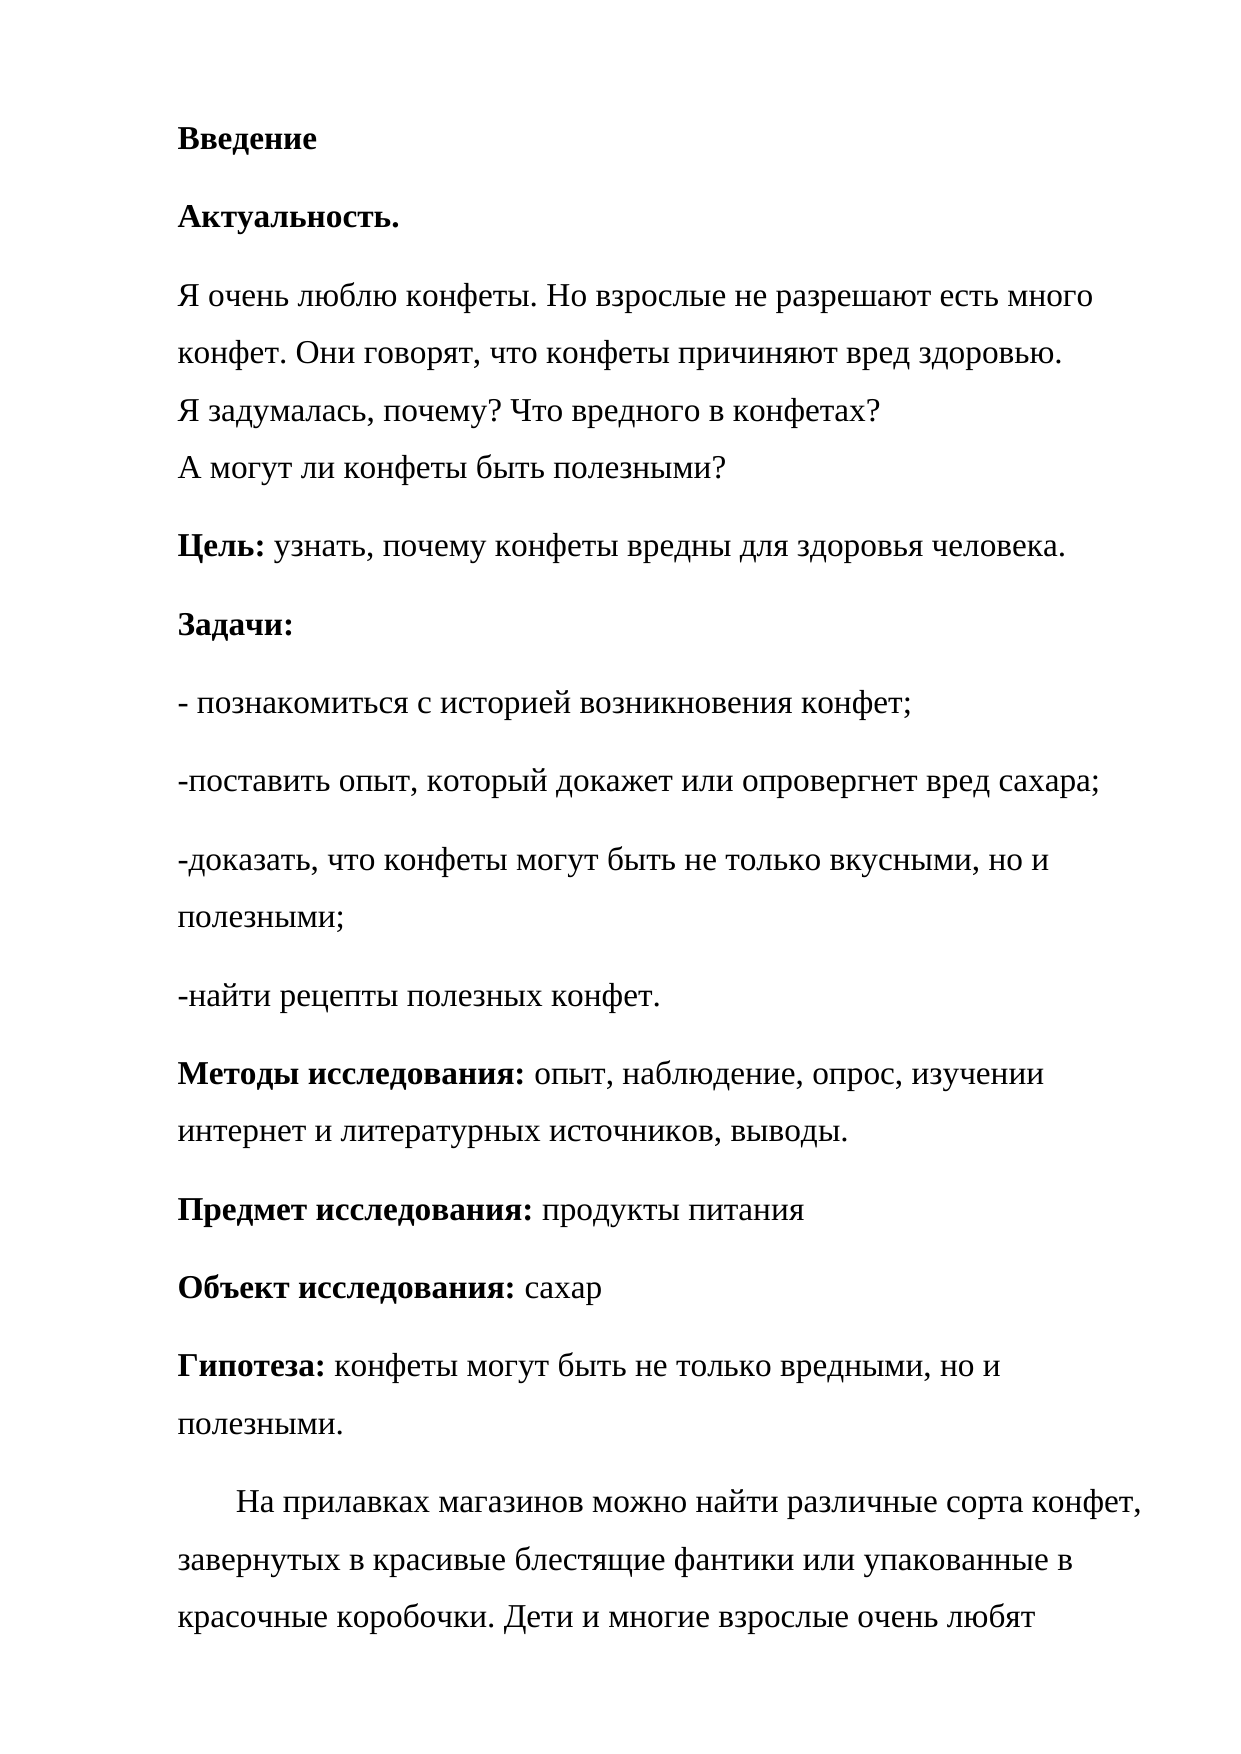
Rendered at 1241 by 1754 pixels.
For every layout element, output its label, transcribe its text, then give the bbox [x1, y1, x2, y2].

text Гипотеза: конфеты могут быть не только вредными, но и полезными. [177, 1346, 1152, 1441]
text -найти рецепты полезных конфет. [177, 975, 1152, 1013]
text Предмет исследования: продукты питания [177, 1189, 1152, 1227]
text Я очень люблю конфеты. Но взрослые не разрешают есть много конфет. Они говорят, что конфеты причиняют вред здоровью. Я задумалась, почему? Что вредного в конфетах? А могут ли конфеты быть полезными? [177, 275, 1152, 486]
text -поставить опыт, который докажет или опровергнет вред сахара; [177, 761, 1152, 799]
text Введение [177, 118, 1152, 156]
text - познакомиться с историей возникновения конфет; [177, 682, 1152, 721]
text Актуальность. [177, 196, 1152, 235]
text Методы исследования: опыт, наблюдение, опрос, изучении интернет и литературных источников, выводы. [177, 1053, 1152, 1149]
text Объект исследования: сахар [177, 1267, 1152, 1306]
text Задачи: [177, 604, 1152, 642]
text -доказать, что конфеты могут быть не только вкусными, но и полезными; [177, 839, 1152, 935]
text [177, 1481, 1152, 1635]
text Цель: узнать, почему конфеты вредны для здоровья человека. [177, 526, 1152, 564]
